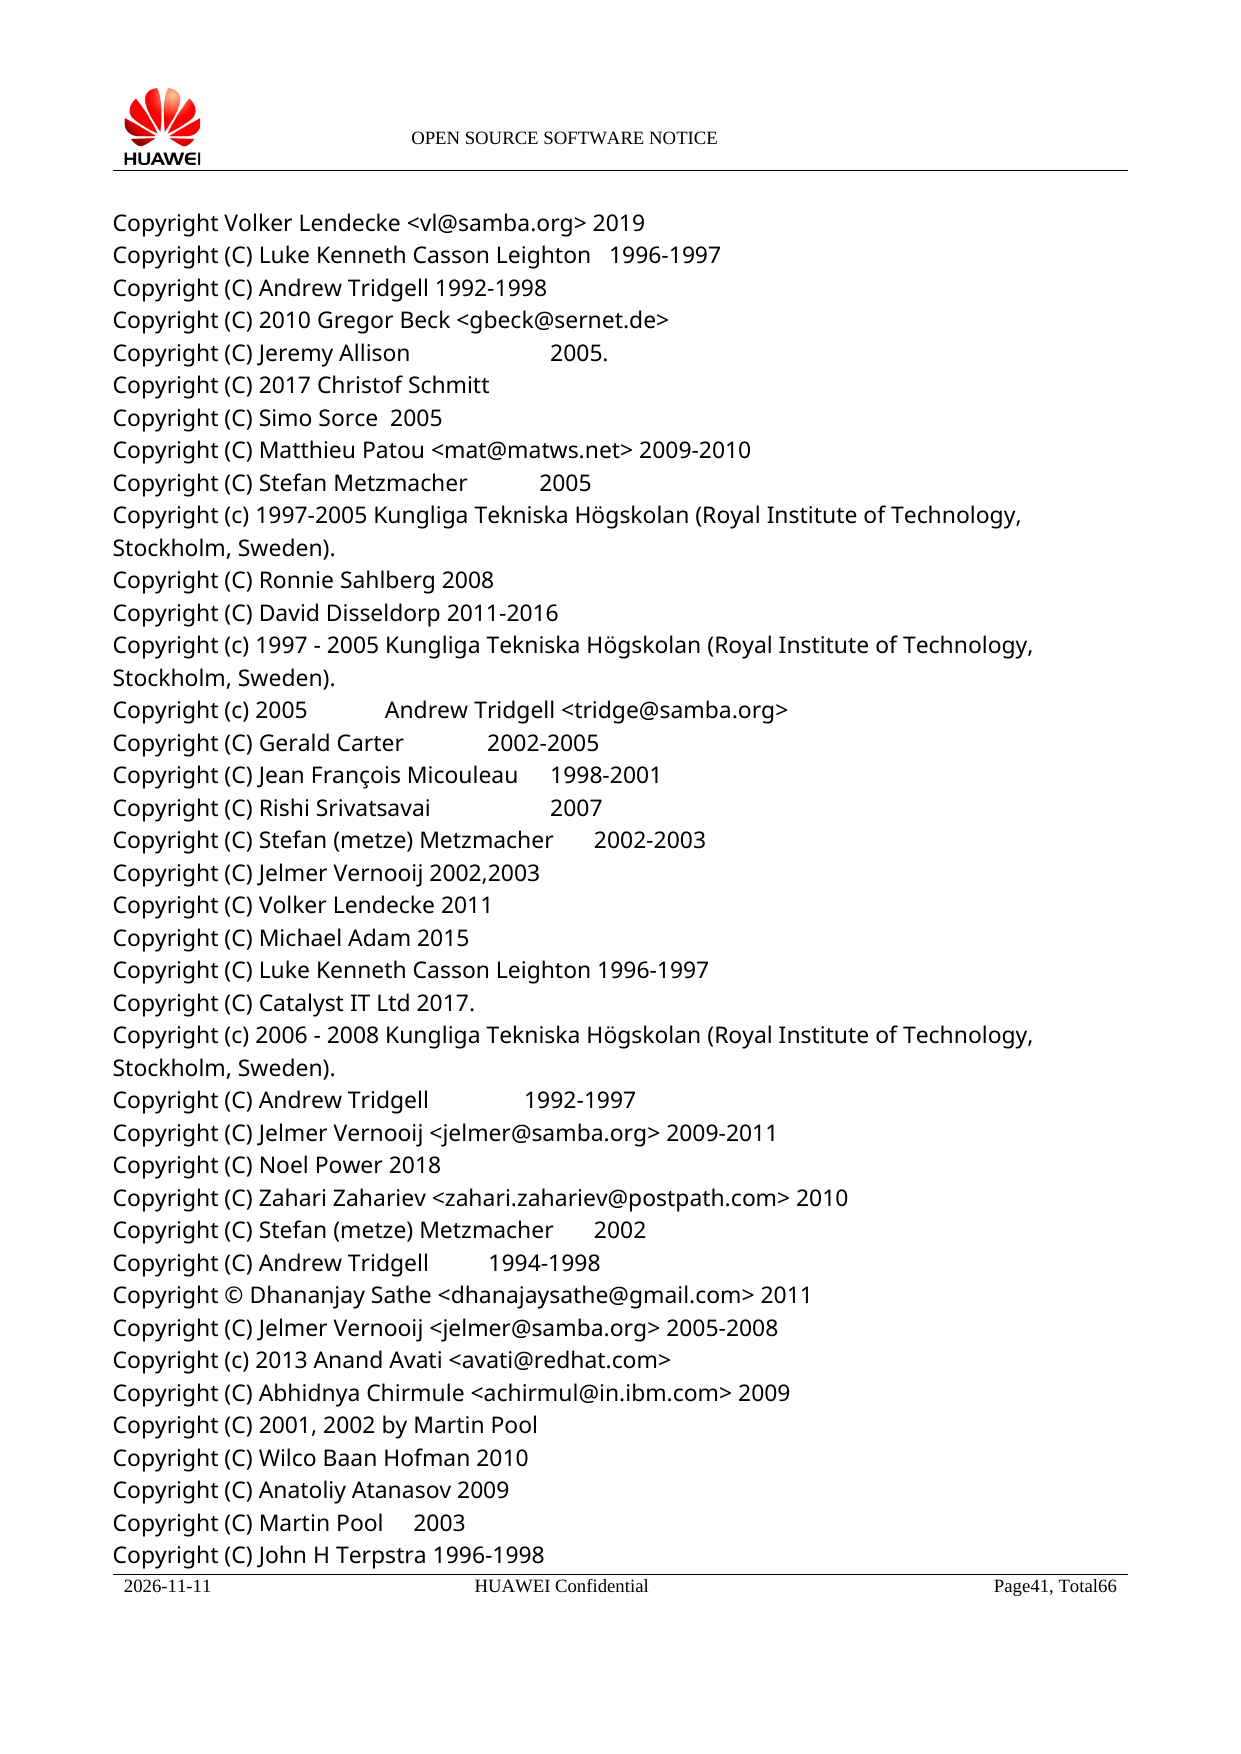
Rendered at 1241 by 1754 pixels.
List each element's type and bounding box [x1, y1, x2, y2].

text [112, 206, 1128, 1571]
picture [124, 88, 201, 165]
